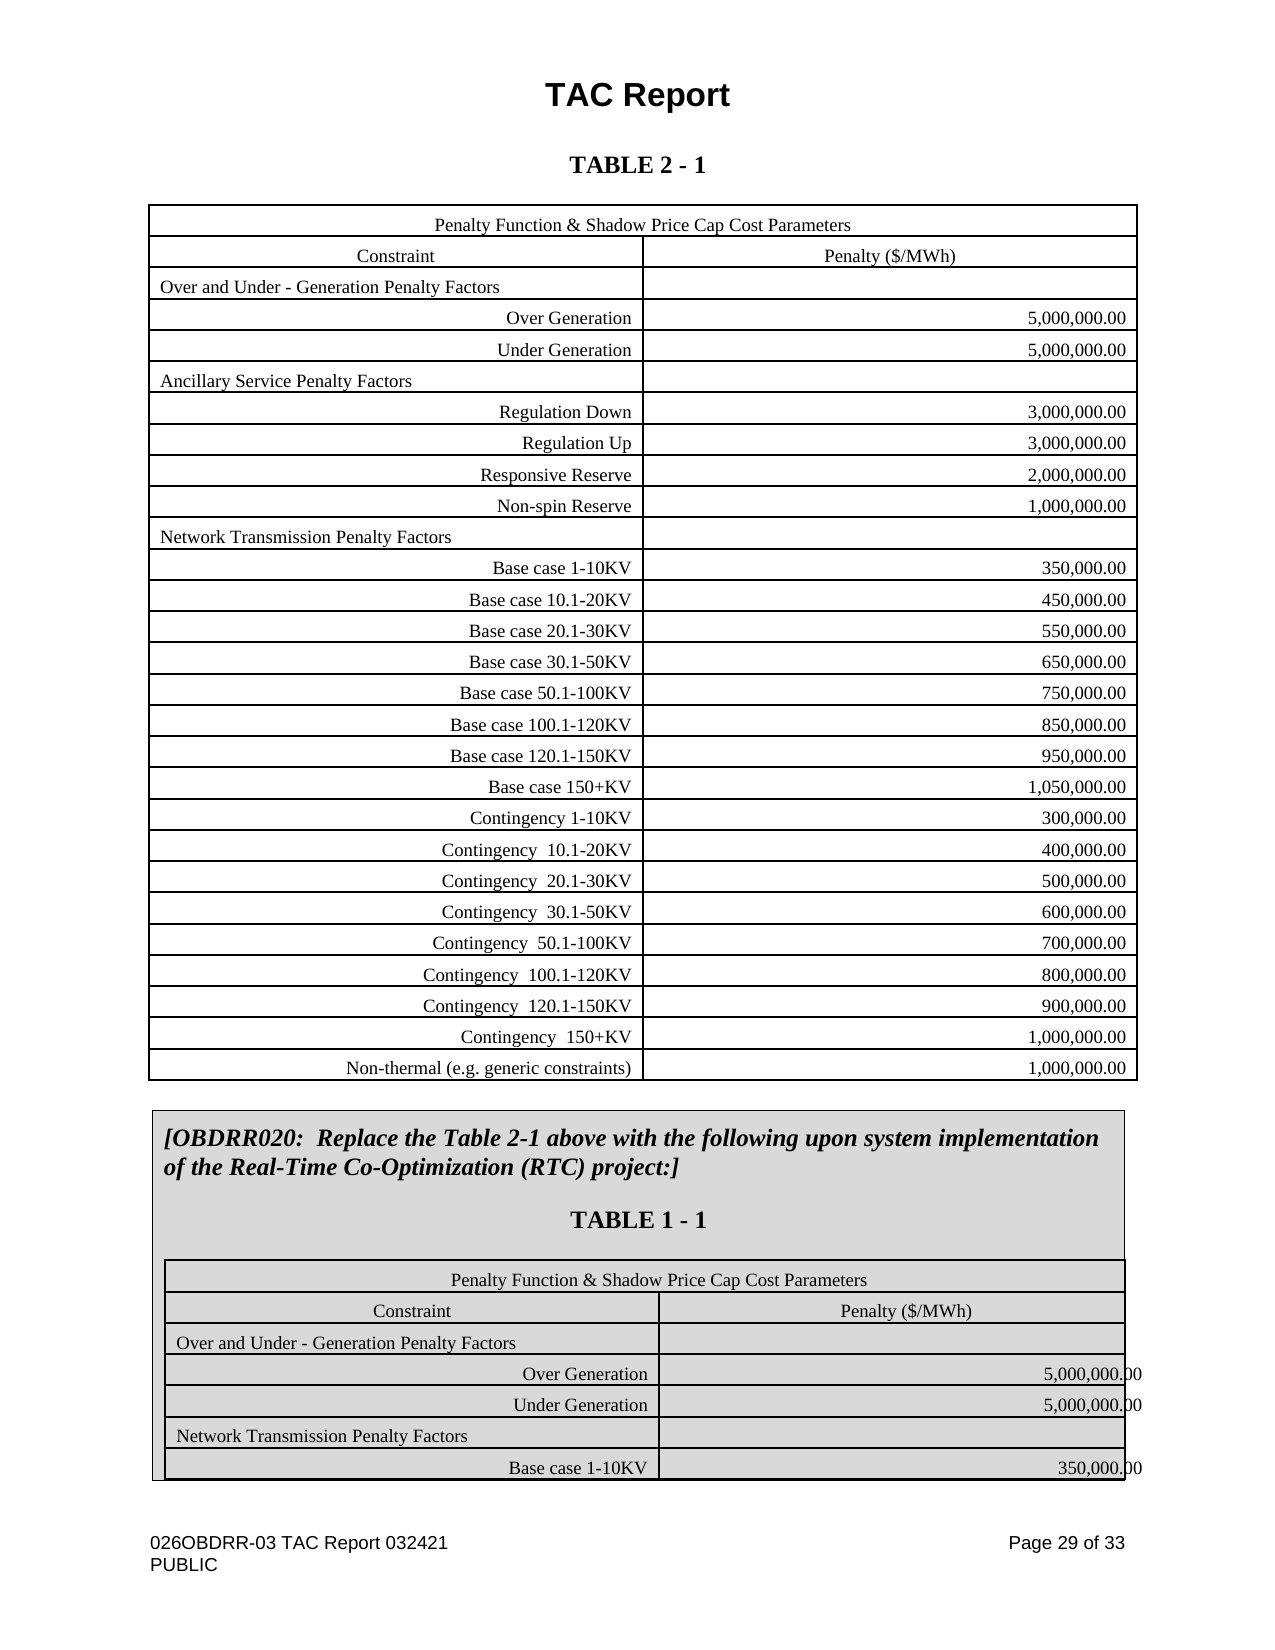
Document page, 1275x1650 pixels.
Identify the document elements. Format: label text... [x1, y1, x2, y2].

table_cell Base case 120.1-150KV [150, 737, 642, 766]
table_cell [644, 268, 1136, 297]
table_cell 750,000.00 [644, 675, 1136, 704]
table_cell Network Transmission Penalty Factors [150, 518, 642, 547]
text TABLE 2 - 1 [150, 150, 1125, 179]
table_cell 2,000,000.00 [644, 456, 1136, 485]
table_cell Non-spin Reserve [150, 487, 642, 516]
table_cell Regulation Down [150, 393, 642, 422]
table_cell 550,000.00 [644, 612, 1136, 641]
table_cell 1,050,000.00 [644, 768, 1136, 797]
table_cell Contingency 50.1-100KV [150, 925, 642, 954]
table_cell Non-thermal (e.g. generic constraints) [150, 1050, 642, 1079]
table_cell Base case 100.1-120KV [150, 706, 642, 735]
table_cell Base case 30.1-50KV [150, 643, 642, 672]
table_cell Base case 150+KV [150, 768, 642, 797]
table_cell 700,000.00 [644, 925, 1136, 954]
table_header [OBDRR020: Replace the Table 2-1 above with the following upon system implementation of the Real-Time Co-Optimization (RTC) project:] TABLE 1 - 1 [153, 1111, 1124, 1480]
table_cell 1,000,000.00 [644, 1050, 1136, 1079]
table_cell Base case 10.1-20KV [150, 581, 642, 610]
table_cell 600,000.00 [644, 893, 1136, 922]
table_cell 350,000.00 [644, 550, 1136, 579]
table_cell 1,000,000.00 [644, 487, 1136, 516]
table_cell 400,000.00 [644, 831, 1136, 860]
table_cell Responsive Reserve [150, 456, 642, 485]
table_cell [644, 518, 1136, 547]
table_cell 900,000.00 [644, 987, 1136, 1016]
table_cell 3,000,000.00 [644, 425, 1136, 454]
table_cell Ancillary Service Penalty Factors [150, 362, 642, 391]
table_cell 5,000,000.00 [644, 331, 1136, 360]
table_cell Under Generation [150, 331, 642, 360]
table_cell Contingency 100.1-120KV [150, 956, 642, 985]
table_cell 800,000.00 [644, 956, 1136, 985]
table_cell Over Generation [150, 300, 642, 329]
table_cell 300,000.00 [644, 800, 1136, 829]
table_cell Base case 50.1-100KV [150, 675, 642, 704]
table_cell 950,000.00 [644, 737, 1136, 766]
table_header Penalty Function & Shadow Price Cap Cost Parameters [150, 206, 1136, 235]
table_cell 650,000.00 [644, 643, 1136, 672]
table_cell Contingency 10.1-20KV [150, 831, 642, 860]
table_cell Contingency 150+KV [150, 1018, 642, 1047]
table_cell Contingency 30.1-50KV [150, 893, 642, 922]
table_cell 3,000,000.00 [644, 393, 1136, 422]
table_cell Regulation Up [150, 425, 642, 454]
table_cell 500,000.00 [644, 862, 1136, 891]
table_cell Base case 20.1-30KV [150, 612, 642, 641]
table_cell Penalty ($/MWh) [644, 237, 1136, 266]
table_cell Contingency 20.1-30KV [150, 862, 642, 891]
table_cell Contingency 1-10KV [150, 800, 642, 829]
table_cell 1,000,000.00 [644, 1018, 1136, 1047]
table_cell 450,000.00 [644, 581, 1136, 610]
table_cell Over and Under - Generation Penalty Factors [150, 268, 642, 297]
table_cell 850,000.00 [644, 706, 1136, 735]
table_cell Constraint [150, 237, 642, 266]
table_cell Base case 1-10KV [150, 550, 642, 579]
table_cell [644, 362, 1136, 391]
table_cell 5,000,000.00 [644, 300, 1136, 329]
table_cell Contingency 120.1-150KV [150, 987, 642, 1016]
